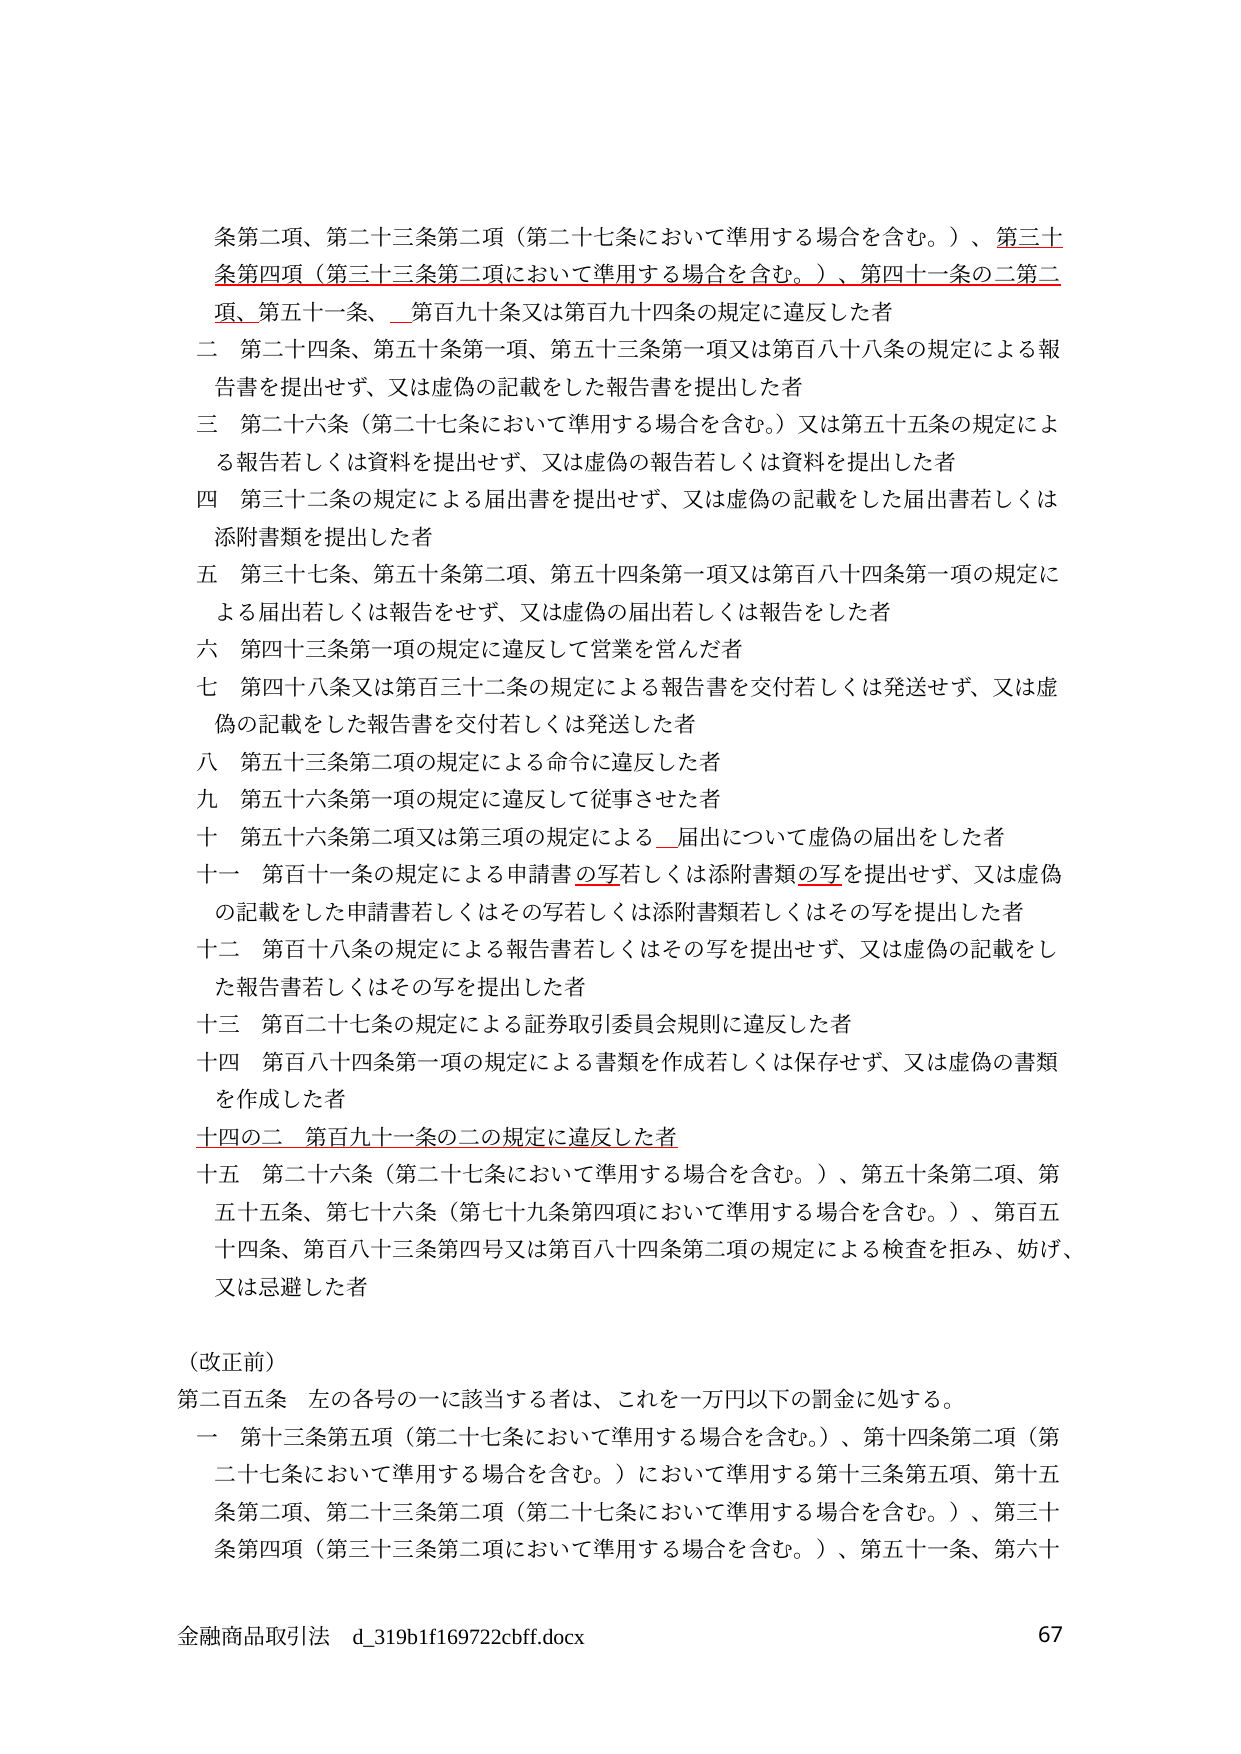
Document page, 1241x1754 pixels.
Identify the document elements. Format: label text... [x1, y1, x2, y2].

text 二 第二十四条、第五十条第一項、第五十三条第一項又は第百八十八条の規定による報告書を提出せず、又は虚偽の記載をした報告書を提出した者 [196, 329, 1063, 404]
text 十 第五十六条第二項又は第三項の規定による 届出について虚偽の届出をした者 [196, 817, 1063, 854]
text 六 第四十三条第一項の規定に違反して営業を営んだ者 [196, 629, 1063, 667]
text 九 第五十六条第一項の規定に違反して従事させた者 [196, 779, 1063, 817]
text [196, 1417, 1063, 1567]
text 十三 第百二十七条の規定による証券取引委員会規則に違反した者 [196, 1004, 1063, 1042]
text 十四の二 第百九十一条の二の規定に違反した者 [196, 1117, 1063, 1154]
text 三 第二十六条（第二十七条において準用する場合を含む｡）又は第五十五条の規定による報告若しくは資料を提出せず、又は虚偽の報告若しくは資料を提出した者 [196, 404, 1063, 479]
text 十二 第百十八条の規定による報告書若しくはその写を提出せず、又は虚偽の記載をした報告書若しくはその写を提出した者 [196, 929, 1063, 1004]
text 十五 第二十六条（第二十七条において準用する場合を含む。）、第五十条第二項、第五十五条、第七十六条（第七十九条第四項において準用する場合を含む。）、第百五十四条、第百八十三条第四号又は第百八十四条第二項の規定による検査を拒み、妨げ、又は忌避した者 [196, 1154, 1063, 1304]
text 七 第四十八条又は第百三十二条の規定による報告書を交付若しくは発送せず、又は虚偽の記載をした報告書を交付若しくは発送した者 [196, 667, 1063, 742]
text （改正前） [177, 1342, 1063, 1379]
text 八 第五十三条第二項の規定による命令に違反した者 [196, 742, 1063, 779]
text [196, 217, 1063, 329]
text 第二百五条 左の各号の一に該当する者は、これを一万円以下の罰金に処する。 [177, 1379, 1063, 1417]
text 十四 第百八十四条第一項の規定による書類を作成若しくは保存せず、又は虚偽の書類を作成した者 [196, 1042, 1063, 1117]
text 五 第三十七条、第五十条第二項、第五十四条第一項又は第百八十四条第一項の規定による届出若しくは報告をせず、又は虚偽の届出若しくは報告をした者 [196, 554, 1063, 629]
text 四 第三十二条の規定による届出書を提出せず、又は虚偽の記載をした届出書若しくは添附書類を提出した者 [196, 479, 1063, 554]
text 十一 第百十一条の規定による申請書の写若しくは添附書類の写を提出せず、又は虚偽の記載をした申請書若しくはその写若しくは添附書類若しくはその写を提出した者 [196, 854, 1063, 929]
